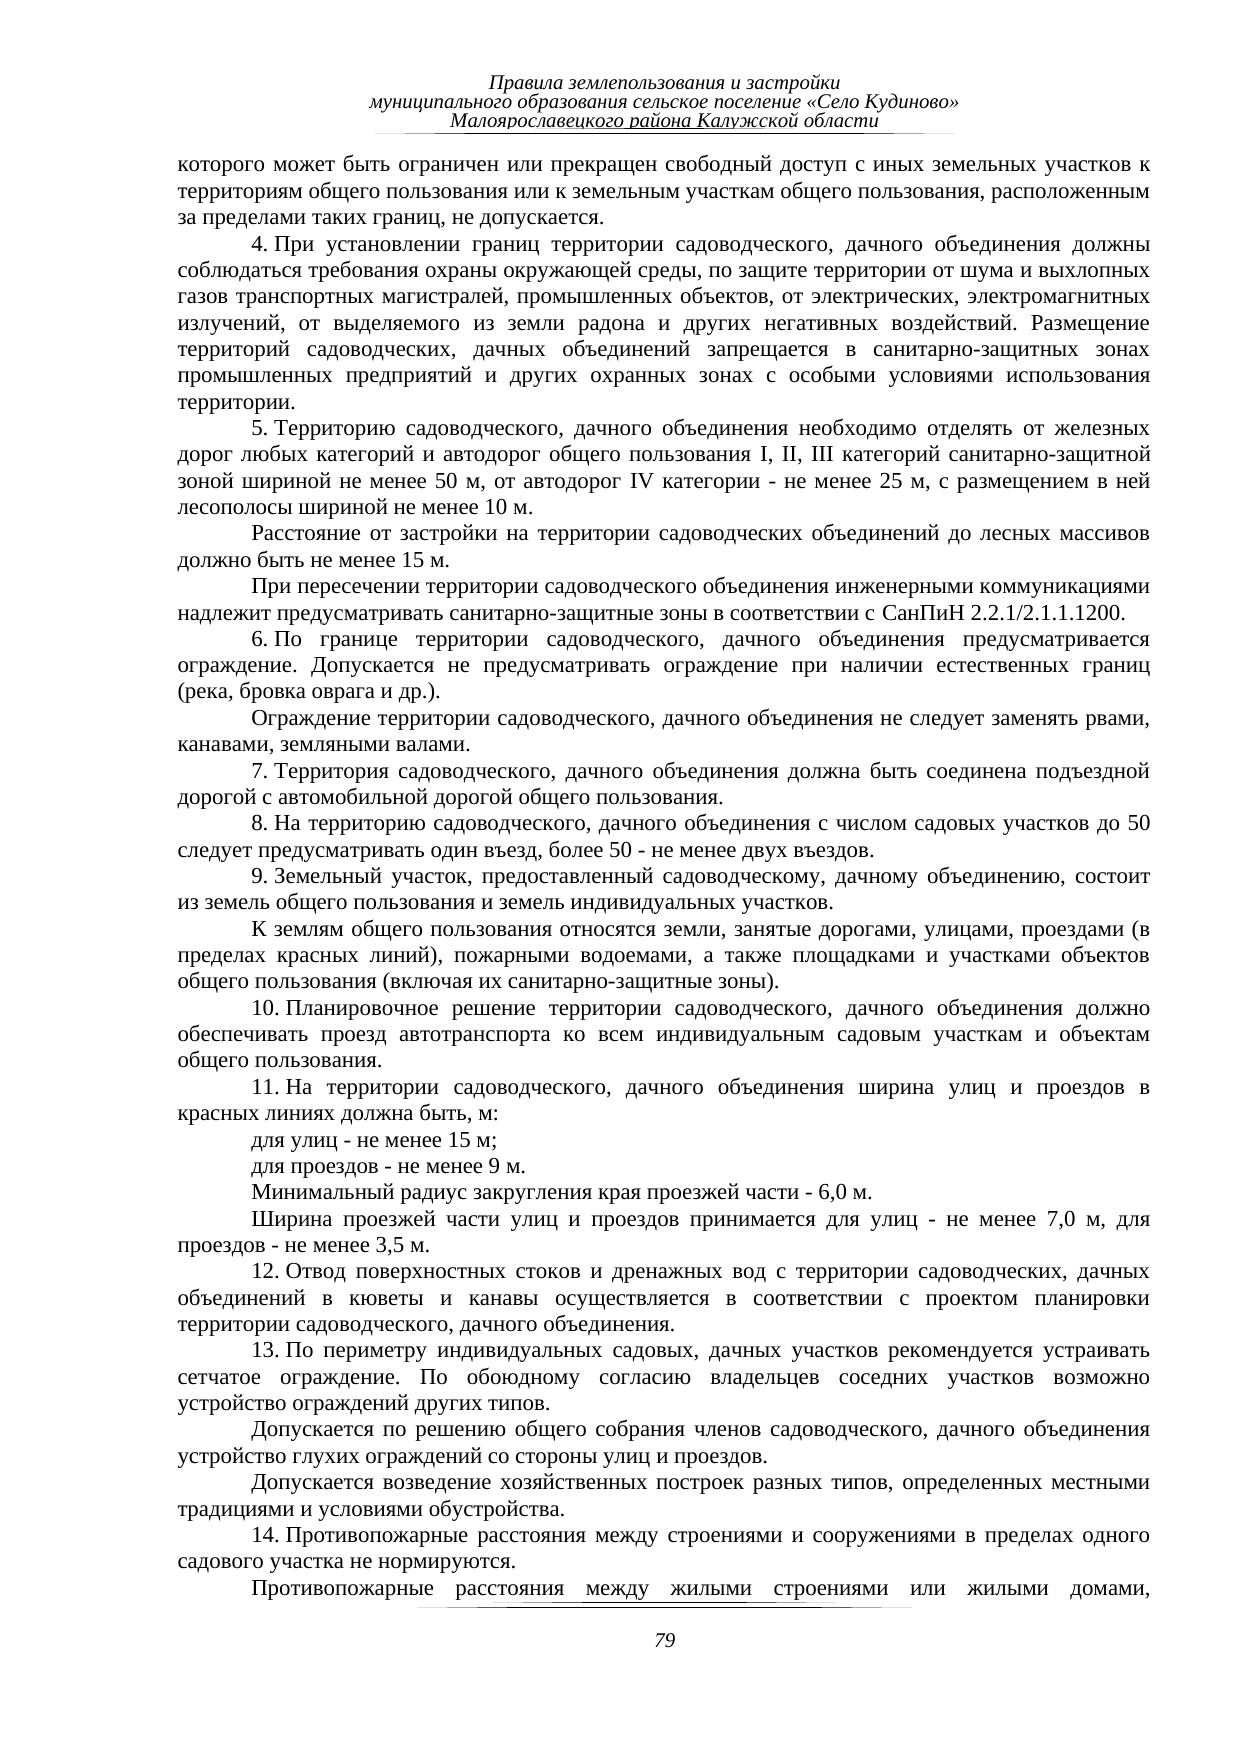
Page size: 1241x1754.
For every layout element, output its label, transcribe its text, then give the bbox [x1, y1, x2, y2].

text Минимальный радиус закругления края проезжей части - 6,0 м. [177, 1178, 1152, 1205]
text Ширина проезжей части улиц и проездов принимается для улиц - не менее 7,0 м, для проездов - не менее 3,5 м. [177, 1205, 1152, 1257]
text 6. По границе территории садоводческого, дачного объединения предусматривается ограждение. Допускается не предусматривать ограждение при наличии естественных границ (река, бровка оврага и др.). [177, 625, 1152, 704]
text Расстояние от застройки на территории садоводческих объединений до лесных массивов должно быть не менее 15 м. [177, 519, 1152, 572]
text 9. Земельный участок, предоставленный садоводческому, дачному объединению, состоит из земель общего пользования и земель индивидуальных участков. [177, 862, 1152, 915]
text Допускается возведение хозяйственных построек разных типов, определенных местными традициями и условиями обустройства. [177, 1468, 1152, 1521]
text 4. При установлении границ территории садоводческого, дачного объединения должны соблюдаться требования охраны окружающей среды, по защите территории от шума и выхлопных газов транспортных магистралей, промышленных объектов, от электрических, электромагнитных излучений, от выделяемого из земли радона и других негативных воздействий. Размещение территорий садоводческих, дачных объединений запрещается в санитарно-защитных зонах промышленных предприятий и других охранных зонах с особыми условиями использования территории. [177, 229, 1152, 414]
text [177, 1574, 1152, 1600]
text для проездов - не менее 9 м. [177, 1152, 1152, 1178]
text 10. Планировочное решение территории садоводческого, дачного объединения должно обеспечивать проезд автотранспорта ко всем индивидуальным садовым участкам и объектам общего пользования. [177, 994, 1152, 1073]
text 11. На территории садоводческого, дачного объединения ширина улиц и проездов в красных линиях должна быть, м: [177, 1073, 1152, 1126]
text Ограждение территории садоводческого, дачного объединения не следует заменять рвами, канавами, земляными валами. [177, 704, 1152, 757]
text При пересечении территории садоводческого объединения инженерными коммуникациями надлежит предусматривать санитарно-защитные зоны в соответствии с СанПиН 2.2.1/2.1.1.1200. [177, 572, 1152, 625]
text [177, 151, 1152, 229]
text 5. Территорию садоводческого, дачного объединения необходимо отделять от железных дорог любых категорий и автодорог общего пользования I, II, III категорий санитарно-защитной зоной шириной не менее 50 м, от автодорог IV категории - не менее 25 м, с размещением в ней лесополосы шириной не менее 10 м. [177, 414, 1152, 519]
text 14. Противопожарные расстояния между строениями и сооружениями в пределах одного садового участка не нормируются. [177, 1521, 1152, 1574]
text 7. Территория садоводческого, дачного объединения должна быть соединена подъездной дорогой с автомобильной дорогой общего пользования. [177, 757, 1152, 809]
text Допускается по решению общего собрания членов садоводческого, дачного объединения устройство глухих ограждений со стороны улиц и проездов. [177, 1416, 1152, 1468]
text 8. На территорию садоводческого, дачного объединения с числом садовых участков до 50 следует предусматривать один въезд, более 50 - не менее двух въездов. [177, 809, 1152, 862]
text 12. Отвод поверхностных стоков и дренажных вод с территории садоводческих, дачных объединений в кюветы и канавы осуществляется в соответствии с проектом планировки территории садоводческого, дачного объединения. [177, 1257, 1152, 1336]
text К землям общего пользования относятся земли, занятые дорогами, улицами, проездами (в пределах красных линий), пожарными водоемами, а также площадками и участками объектов общего пользования (включая их санитарно-защитные зоны). [177, 915, 1152, 994]
text для улиц - не менее 15 м; [177, 1126, 1152, 1152]
text 13. По периметру индивидуальных садовых, дачных участков рекомендуется устраивать сетчатое ограждение. По обоюдному согласию владельцев соседних участков возможно устройство ограждений других типов. [177, 1336, 1152, 1416]
